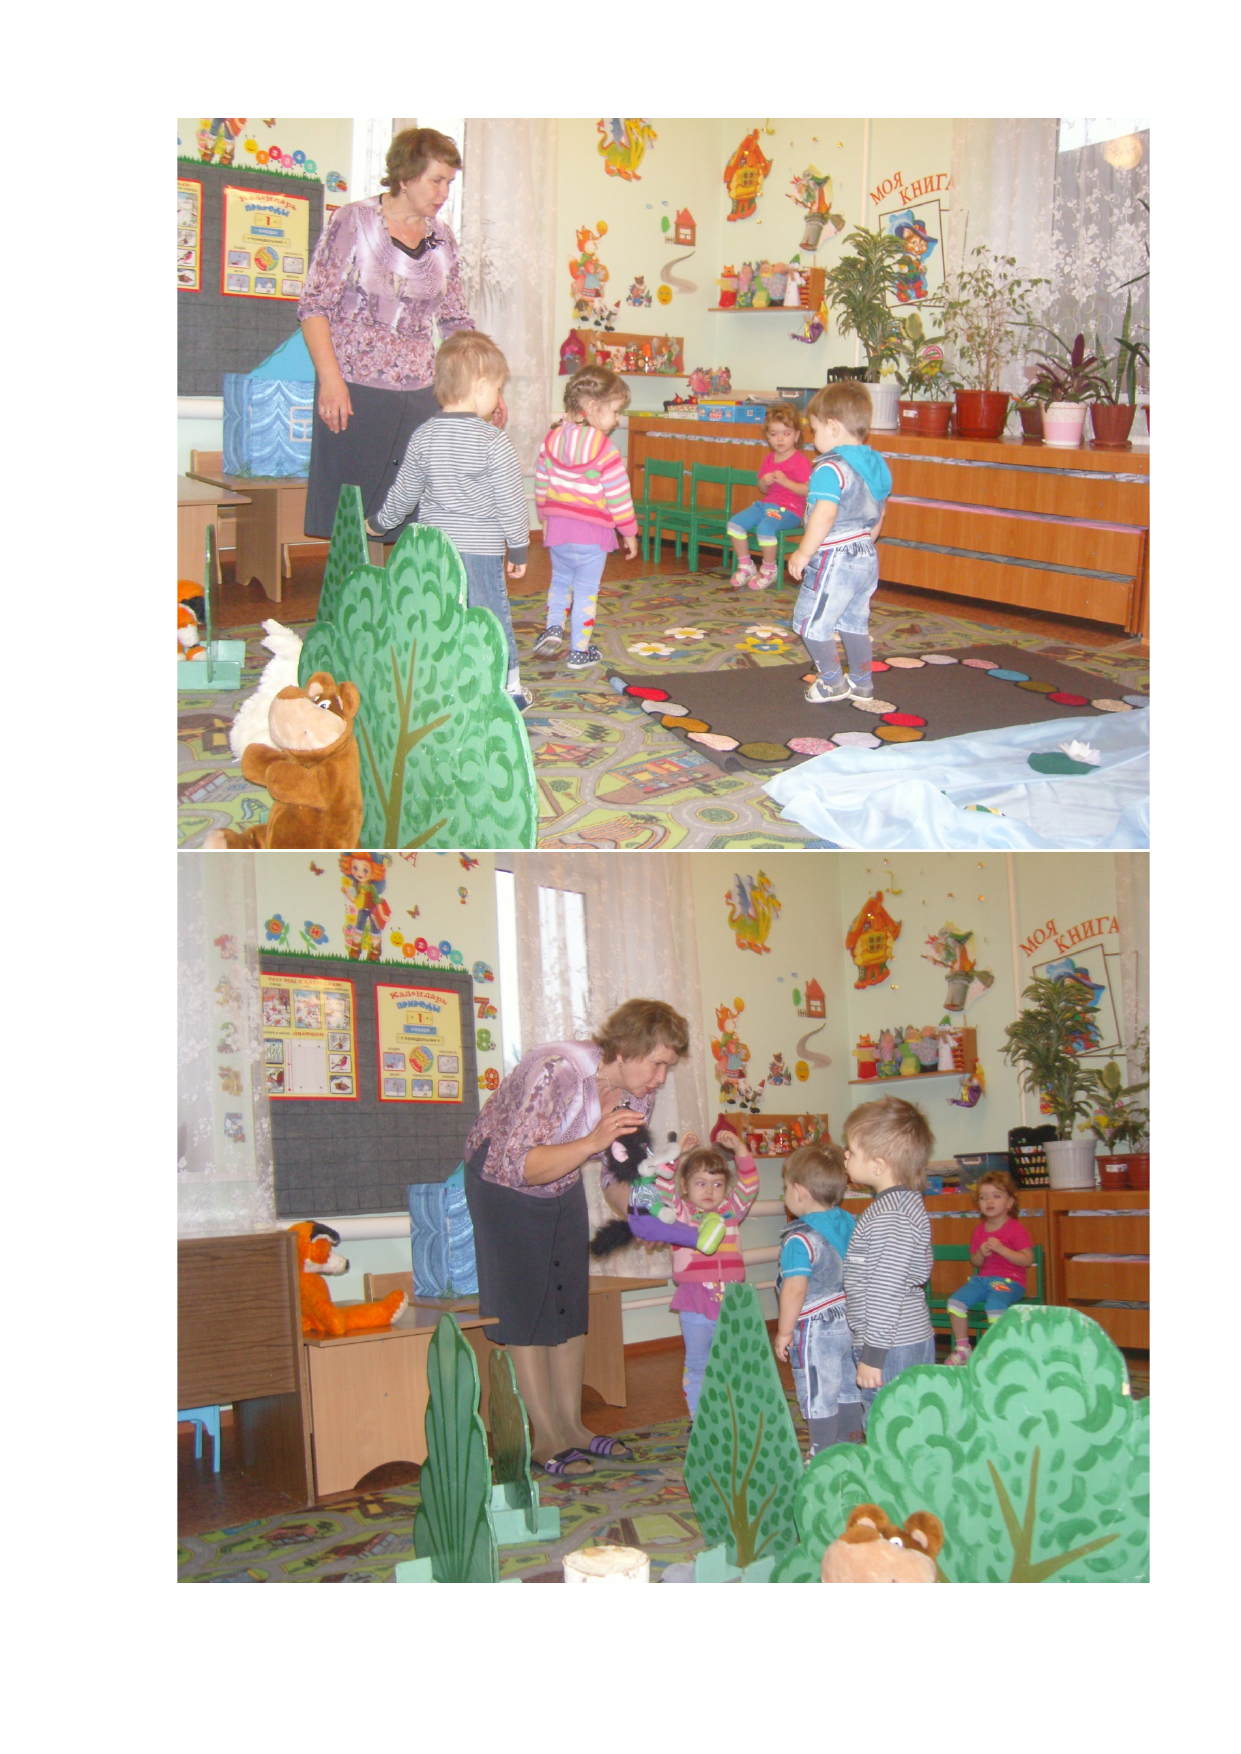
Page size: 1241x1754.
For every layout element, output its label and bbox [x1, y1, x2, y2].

picture [177, 852, 1150, 1583]
picture [177, 118, 1150, 849]
